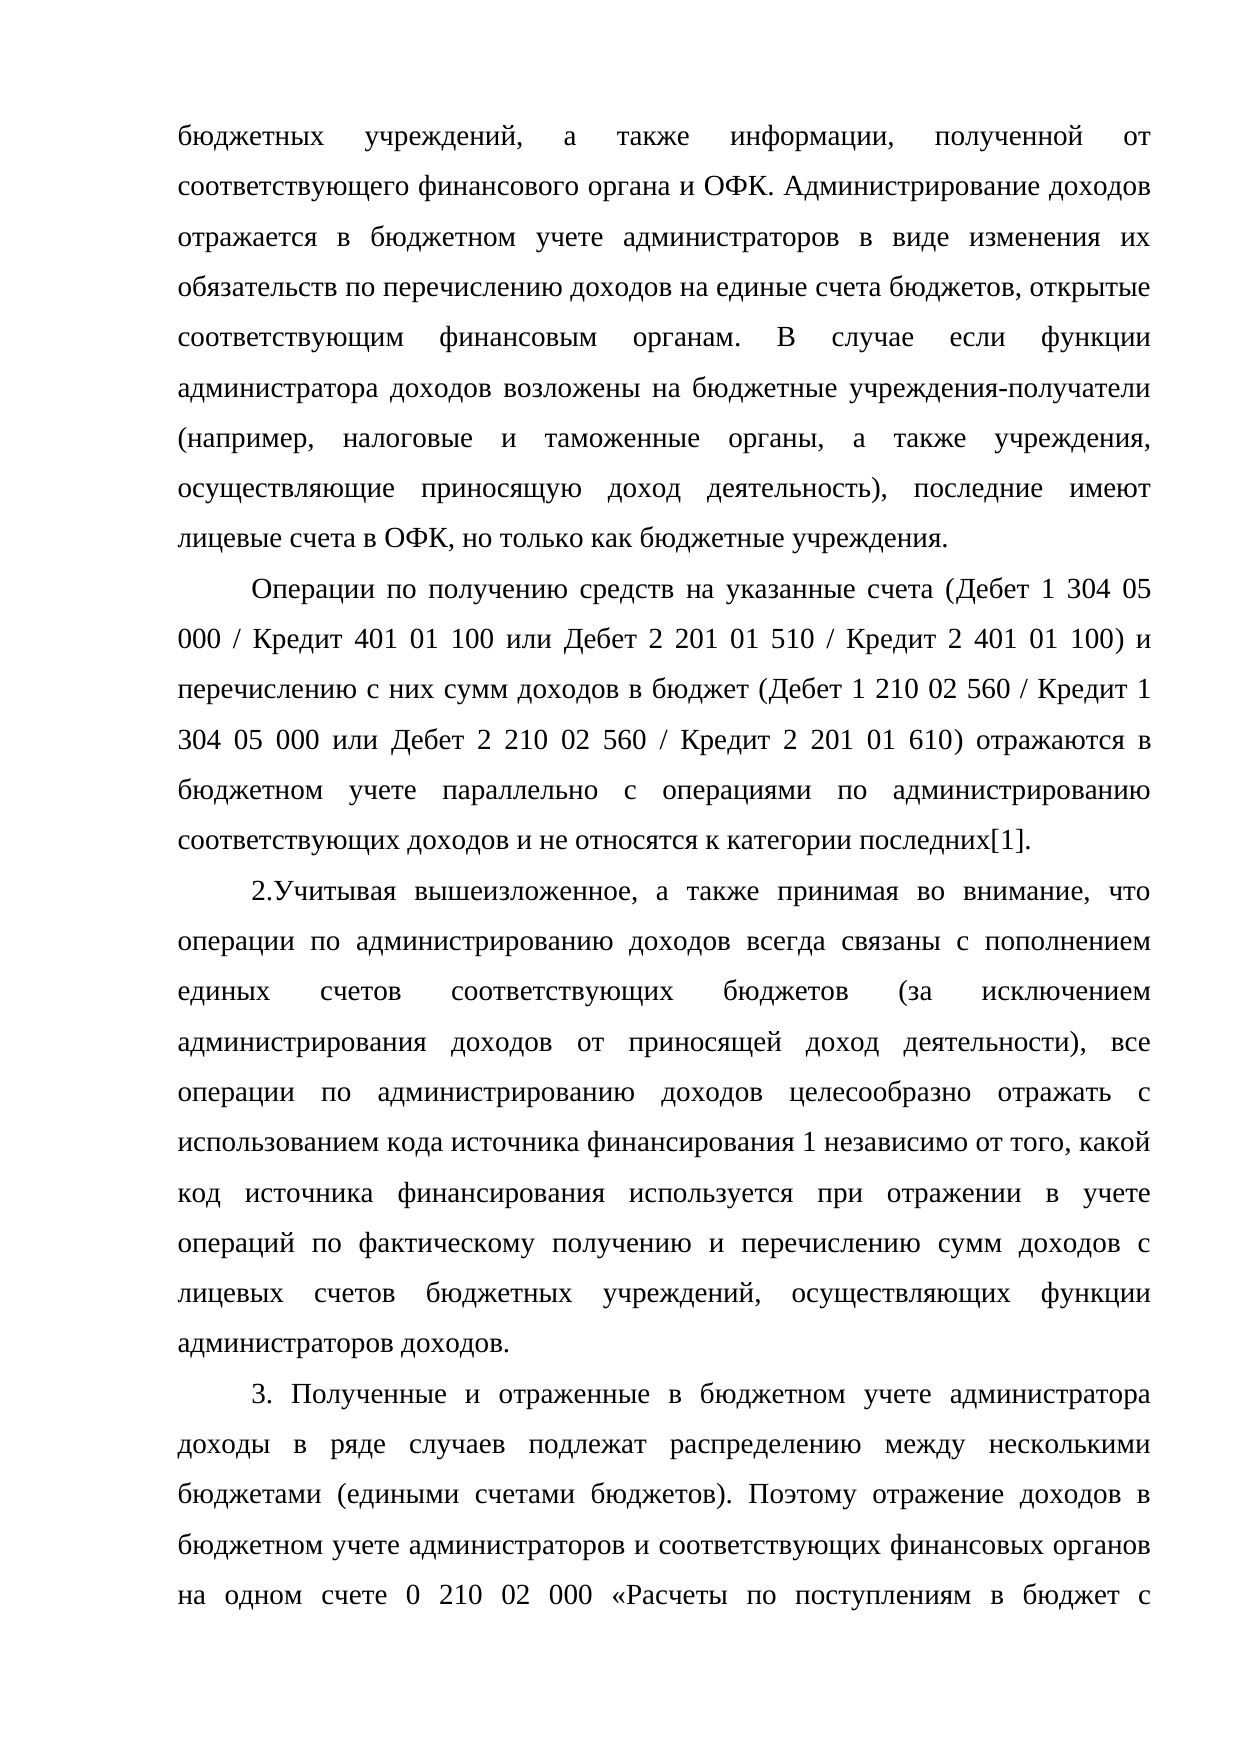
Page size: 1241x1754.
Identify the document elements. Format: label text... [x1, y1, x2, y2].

text Операции по получению средств на указанные счета (Дебет 1 304 05 000 / Кредит 401 01 100 или Дебет 2 201 01 510 / Кредит 2 401 01 100) и перечислению с них сумм доходов в бюджет (Дебет 1 210 02 560 / Кредит 1 304 05 000 или Дебет 2 210 02 560 / Кредит 2 201 01 610) отражаются в бюджетном учете параллельно с операциями по администрированию соответствующих доходов и не относятся к категории последних[1]. [177, 571, 1152, 856]
text 2.Учитывая вышеизложенное, а также принимая во внимание, что операции по администрированию доходов всегда связаны с пополнением единых счетов соответствующих бюджетов (за исключением администрирования доходов от приносящей доход деятельности), все операции по администрированию доходов целесообразно отражать с использованием кода источника финансирования 1 независимо от того, какой код источника финансирования используется при отражении в учете операций по фактическому получению и перечислению сумм доходов с лицевых счетов бюджетных учреждений, осуществляющих функции администраторов доходов. [177, 873, 1152, 1359]
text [177, 1376, 1152, 1611]
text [177, 118, 1152, 554]
